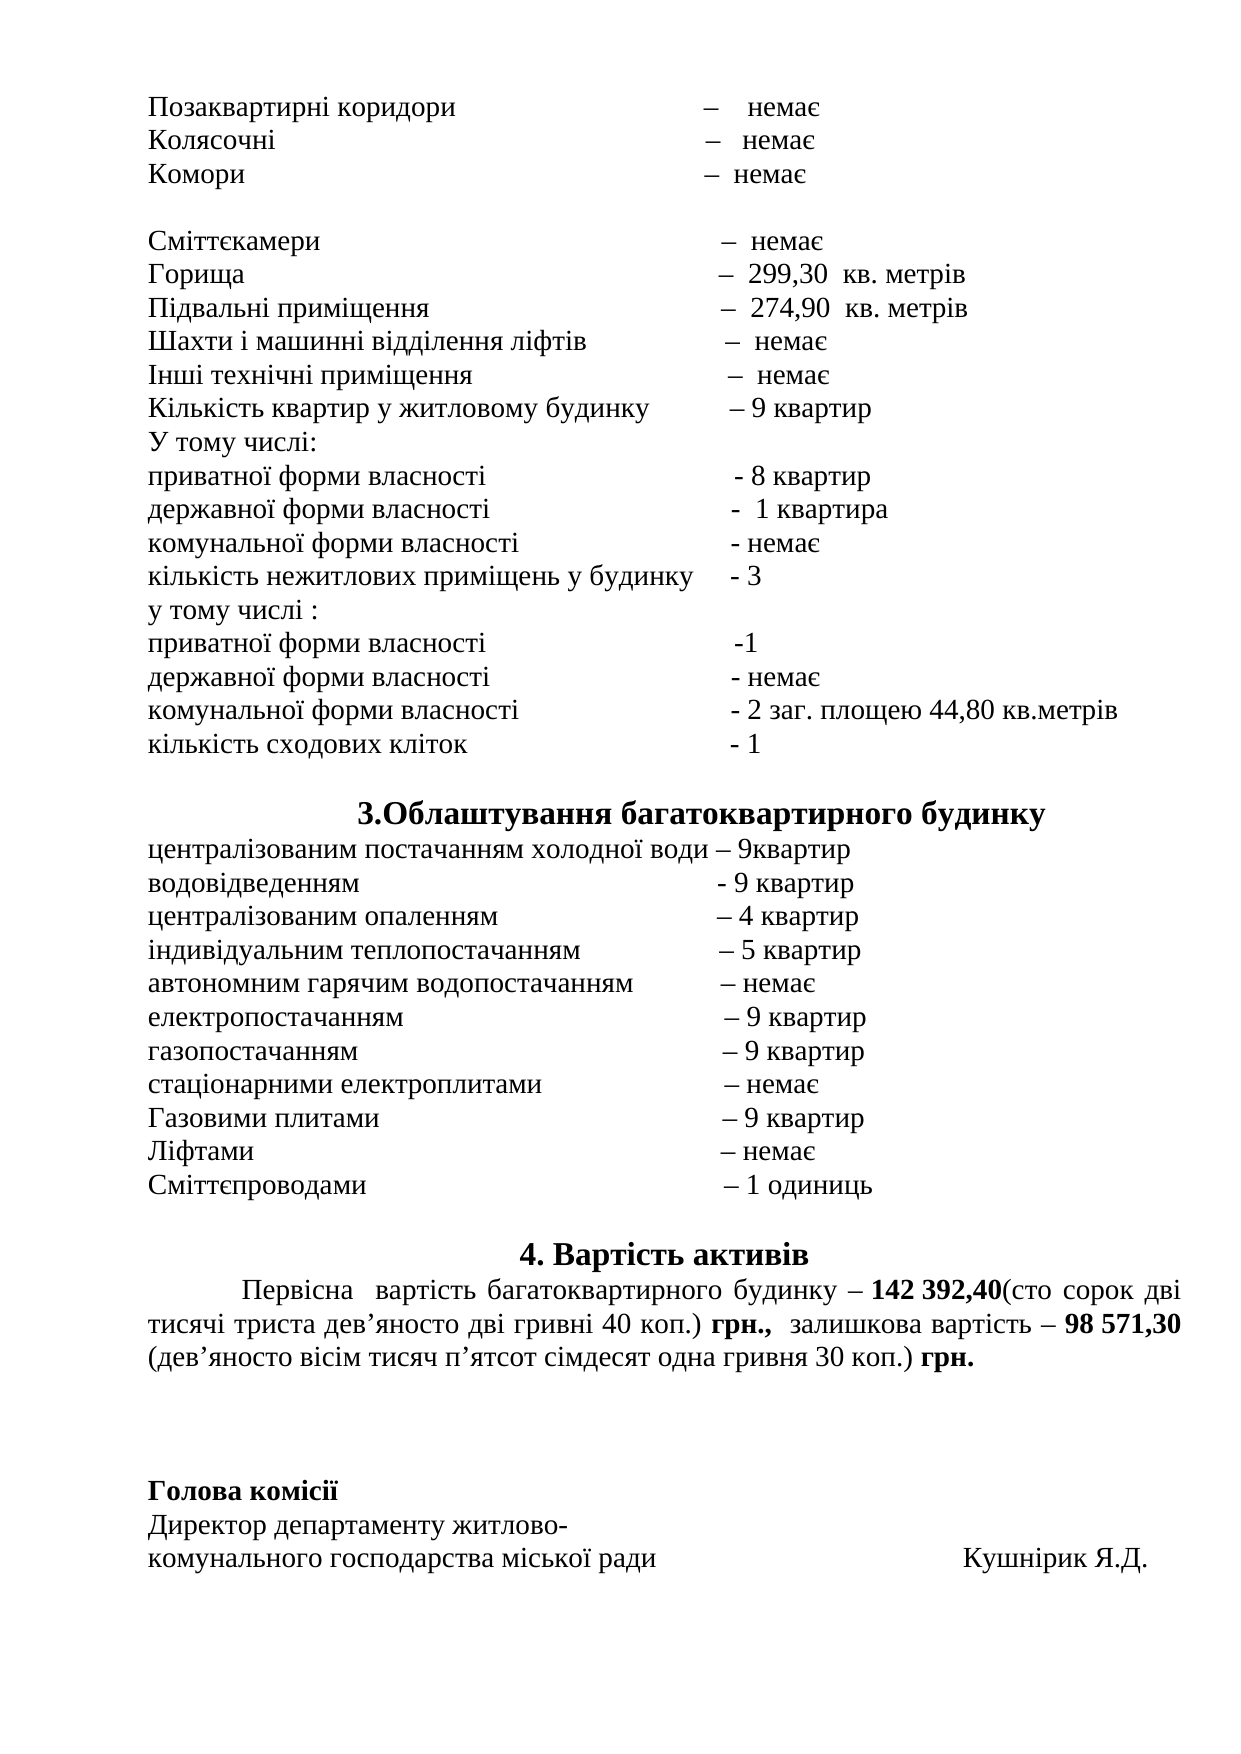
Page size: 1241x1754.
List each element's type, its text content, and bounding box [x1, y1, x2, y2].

text електропостачанням – 9 квартир [148, 999, 1181, 1033]
text Кількість квартир у житловому будинку – 9 квартир [148, 391, 1181, 424]
text централізованим опаленням – 4 квартир [148, 898, 1181, 932]
text державної форми власності - немає [148, 659, 1181, 692]
text Позаквартирні коридори – немає [148, 89, 1181, 122]
text приватної форми власності - 8 квартир [148, 458, 1181, 491]
text Горища – 299,30 кв. метрів [148, 256, 1181, 290]
text кількість сходових кліток - 1 [148, 726, 1181, 759]
text державної форми власності - 1 квартира [148, 491, 1181, 525]
text водовідведенням - 9 квартир [148, 865, 1181, 898]
text газопостачанням – 9 квартир [148, 1033, 1181, 1066]
text автономним гарячим водопостачанням – немає [148, 966, 1181, 999]
text Підвальні приміщення – 274,90 кв. метрів [148, 290, 1181, 323]
text У тому числі: [148, 424, 1181, 458]
text Комори – немає [148, 156, 1181, 189]
text централізованим постачанням холодної води – 9квартир [148, 831, 1181, 865]
text Ліфтами – немає [148, 1133, 1181, 1167]
text Колясочні – немає [148, 122, 1181, 156]
text стаціонарними електроплитами – немає [148, 1066, 1181, 1100]
text кількість нежитлових приміщень у будинку - 3 [148, 558, 1181, 592]
text Первісна вартість багатоквартирного будинку – 142 392,40(сто сорок дві тисячі триста дев’яносто дві гривні 40 коп.) грн., залишкова вартість – 98 571,30 (дев’яносто вісім тисяч п’ятсот сімдесят одна гривня 30 коп.) грн. [148, 1272, 1181, 1373]
text Директор департаменту житлово- [148, 1507, 1181, 1541]
text Сміттєпроводами – 1 одиниць [148, 1167, 1181, 1200]
text комунальної форми власності - немає [148, 525, 1181, 558]
text Газовими плитами – 9 квартир [148, 1100, 1181, 1133]
text 4. Вартість активів [148, 1234, 1181, 1272]
text комунальної форми власності - 2 заг. площею 44,80 кв.метрів [148, 692, 1181, 726]
text Сміттєкамери – немає [148, 223, 1181, 256]
text Голова комісії [148, 1473, 1181, 1507]
text приватної форми власності -1 [148, 625, 1181, 659]
text Шахти і машинні відділення ліфтів – немає [148, 323, 1181, 357]
text Інші технічні приміщення – немає [148, 357, 1181, 391]
text комунального господарства міської ради Кушнірик Я.Д. [148, 1541, 1181, 1574]
text у тому числі : [148, 592, 1181, 625]
text індивідуальним теплопостачанням – 5 квартир [148, 932, 1181, 966]
text 3.Облаштування багатоквартирного будинку [221, 793, 1181, 831]
